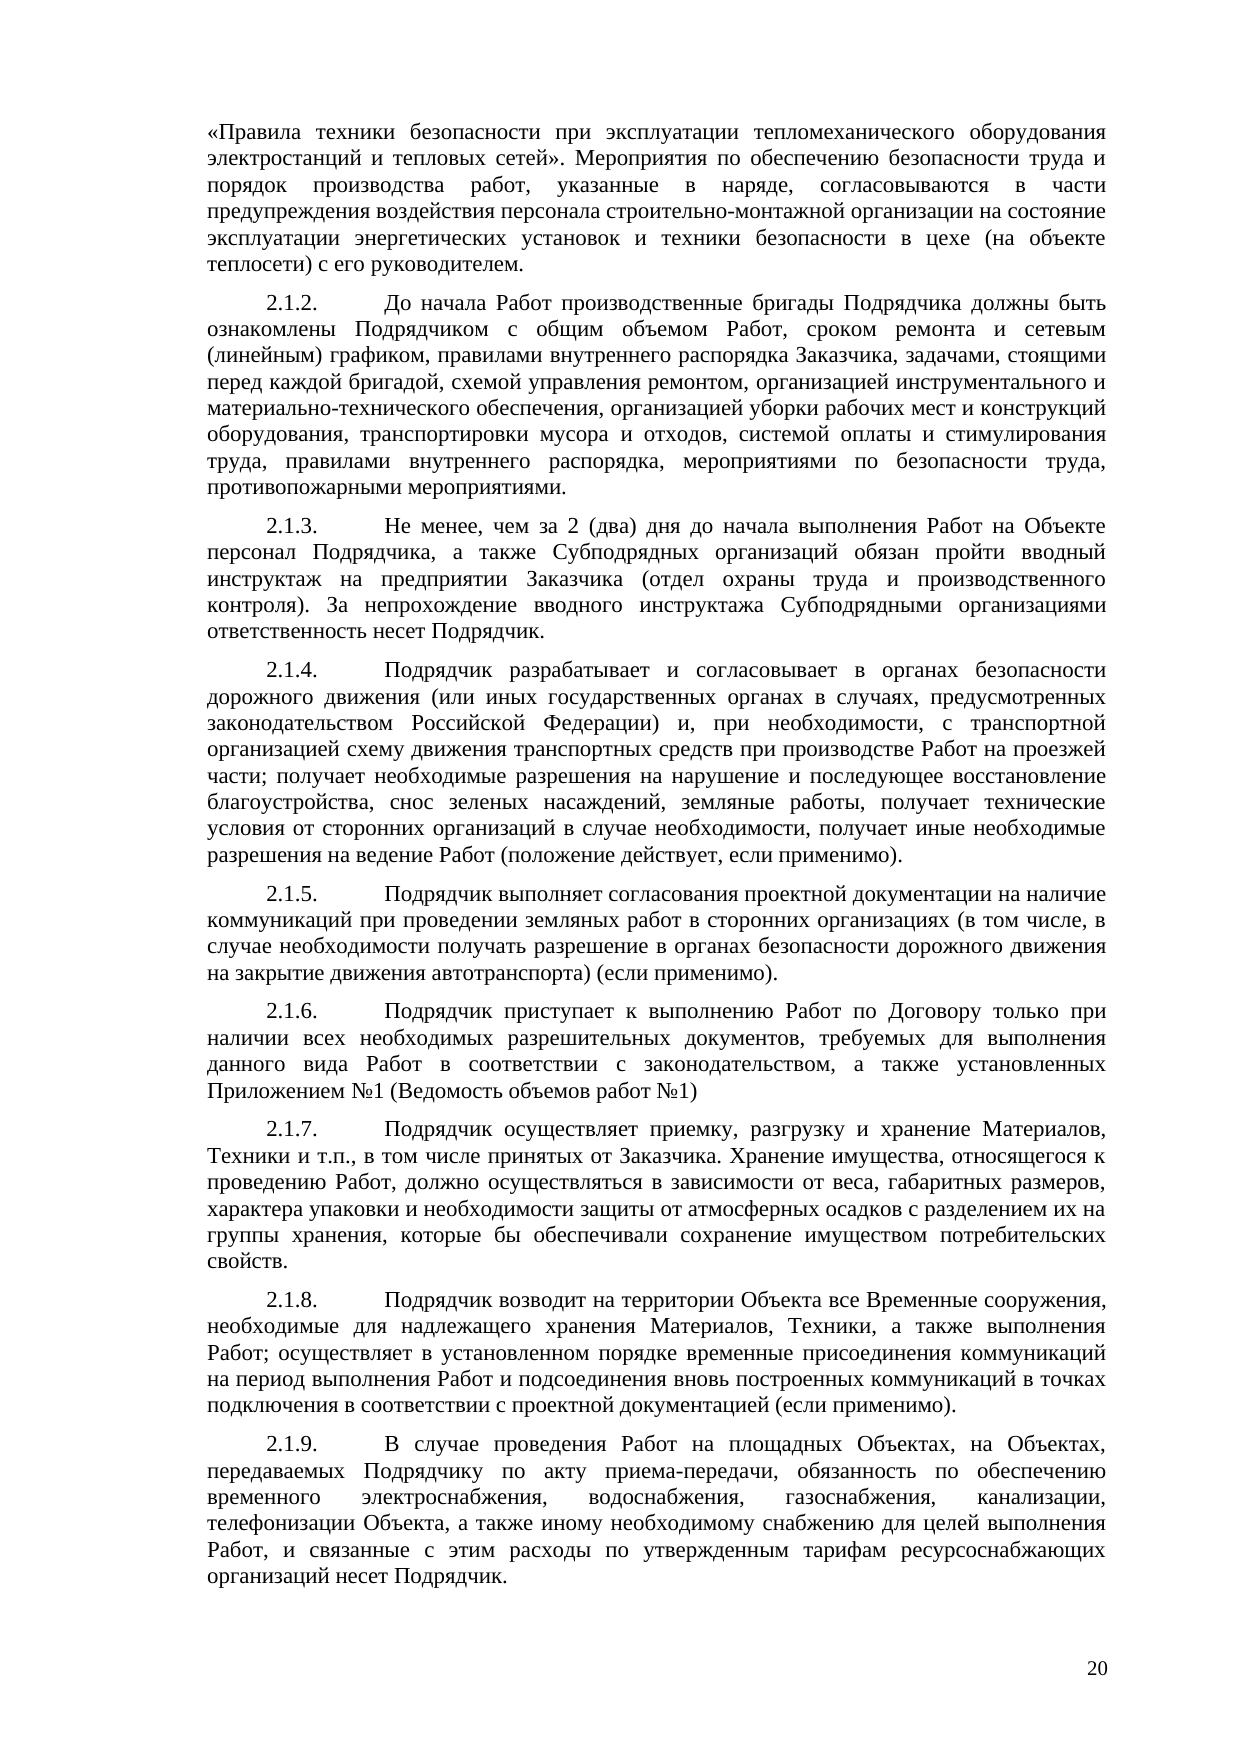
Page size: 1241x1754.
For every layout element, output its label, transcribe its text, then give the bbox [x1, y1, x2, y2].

text Подрядчик выполняет согласования проектной документации на наличие коммуникаций при проведении земляных работ в сторонних организациях (в том числе, в случае необходимости получать разрешение в органах безопасности дорожного движения на закрытие движения автотранспорта) (если применимо). [207, 880, 1107, 985]
text До начала Работ производственные бригады Подрядчика должны быть ознакомлены Подрядчиком с общим объемом Работ, сроком ремонта и сетевым (линейным) графиком, правилами внутреннего распорядка Заказчика, задачами, стоящими перед каждой бригадой, схемой управления ремонтом, организацией инструментального и материально-технического обеспечения, организацией уборки рабочих мест и конструкций оборудования, транспортировки мусора и отходов, системой оплаты и стимулирования труда, правилами внутреннего распорядка, мероприятиями по безопасности труда, противопожарными мероприятиями. [207, 289, 1107, 499]
text Подрядчик возводит на территории Объекта все Временные сооружения, необходимые для надлежащего хранения Материалов, Техники, а также выполнения Работ; осуществляет в установленном порядке временные присоединения коммуникаций на период выполнения Работ и подсоединения вновь построенных коммуникаций в точках подключения в соответствии с проектной документацией (если применимо). [207, 1286, 1107, 1418]
text Подрядчик приступает к выполнению Работ по Договору только при наличии всех необходимых разрешительных документов, требуемых для выполнения данного вида Работ в соответствии с законодательством, а также установленных Приложением №1 (Ведомость объемов работ №1) [207, 998, 1107, 1103]
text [207, 118, 1107, 276]
text В случае проведения Работ на площадных Объектах, на Объектах, передаваемых Подрядчику по акту приема-передачи, обязанность по обеспечению временного электроснабжения, водоснабжения, газоснабжения, канализации, телефонизации Объекта, а также иному необходимому снабжению для целей выполнения Работ, и связанные с этим расходы по утвержденным тарифам ресурсоснабжающих организаций несет Подрядчик. [207, 1430, 1107, 1588]
text Подрядчик разрабатывает и согласовывает в органах безопасности дорожного движения (или иных государственных органах в случаях, предусмотренных законодательством Российской Федерации) и, при необходимости, с транспортной организацией схему движения транспортных средств при производстве Работ на проезжей части; получает необходимые разрешения на нарушение и последующее восстановление благоустройства, снос зеленых насаждений, земляные работы, получает технические условия от сторонних организаций в случае необходимости, получает иные необходимые разрешения на ведение Работ (положение действует, если применимо). [207, 656, 1107, 867]
text Не менее, чем за 2 (два) дня до начала выполнения Работ на Объекте персонал Подрядчика, а также Субподрядных организаций обязан пройти вводный инструктаж на предприятии Заказчика (отдел охраны труда и производственного контроля). За непрохождение вводного инструктажа Субподрядными организациями ответственность несет Подрядчик. [207, 512, 1107, 644]
text Подрядчик осуществляет приемку, разгрузку и хранение Материалов, Техники и т.п., в том числе принятых от Заказчика. Хранение имущества, относящегося к проведению Работ, должно осуществляться в зависимости от веса, габаритных размеров, характера упаковки и необходимости защиты от атмосферных осадков с разделением их на группы хранения, которые бы обеспечивали сохранение имуществом потребительских свойств. [207, 1116, 1107, 1274]
